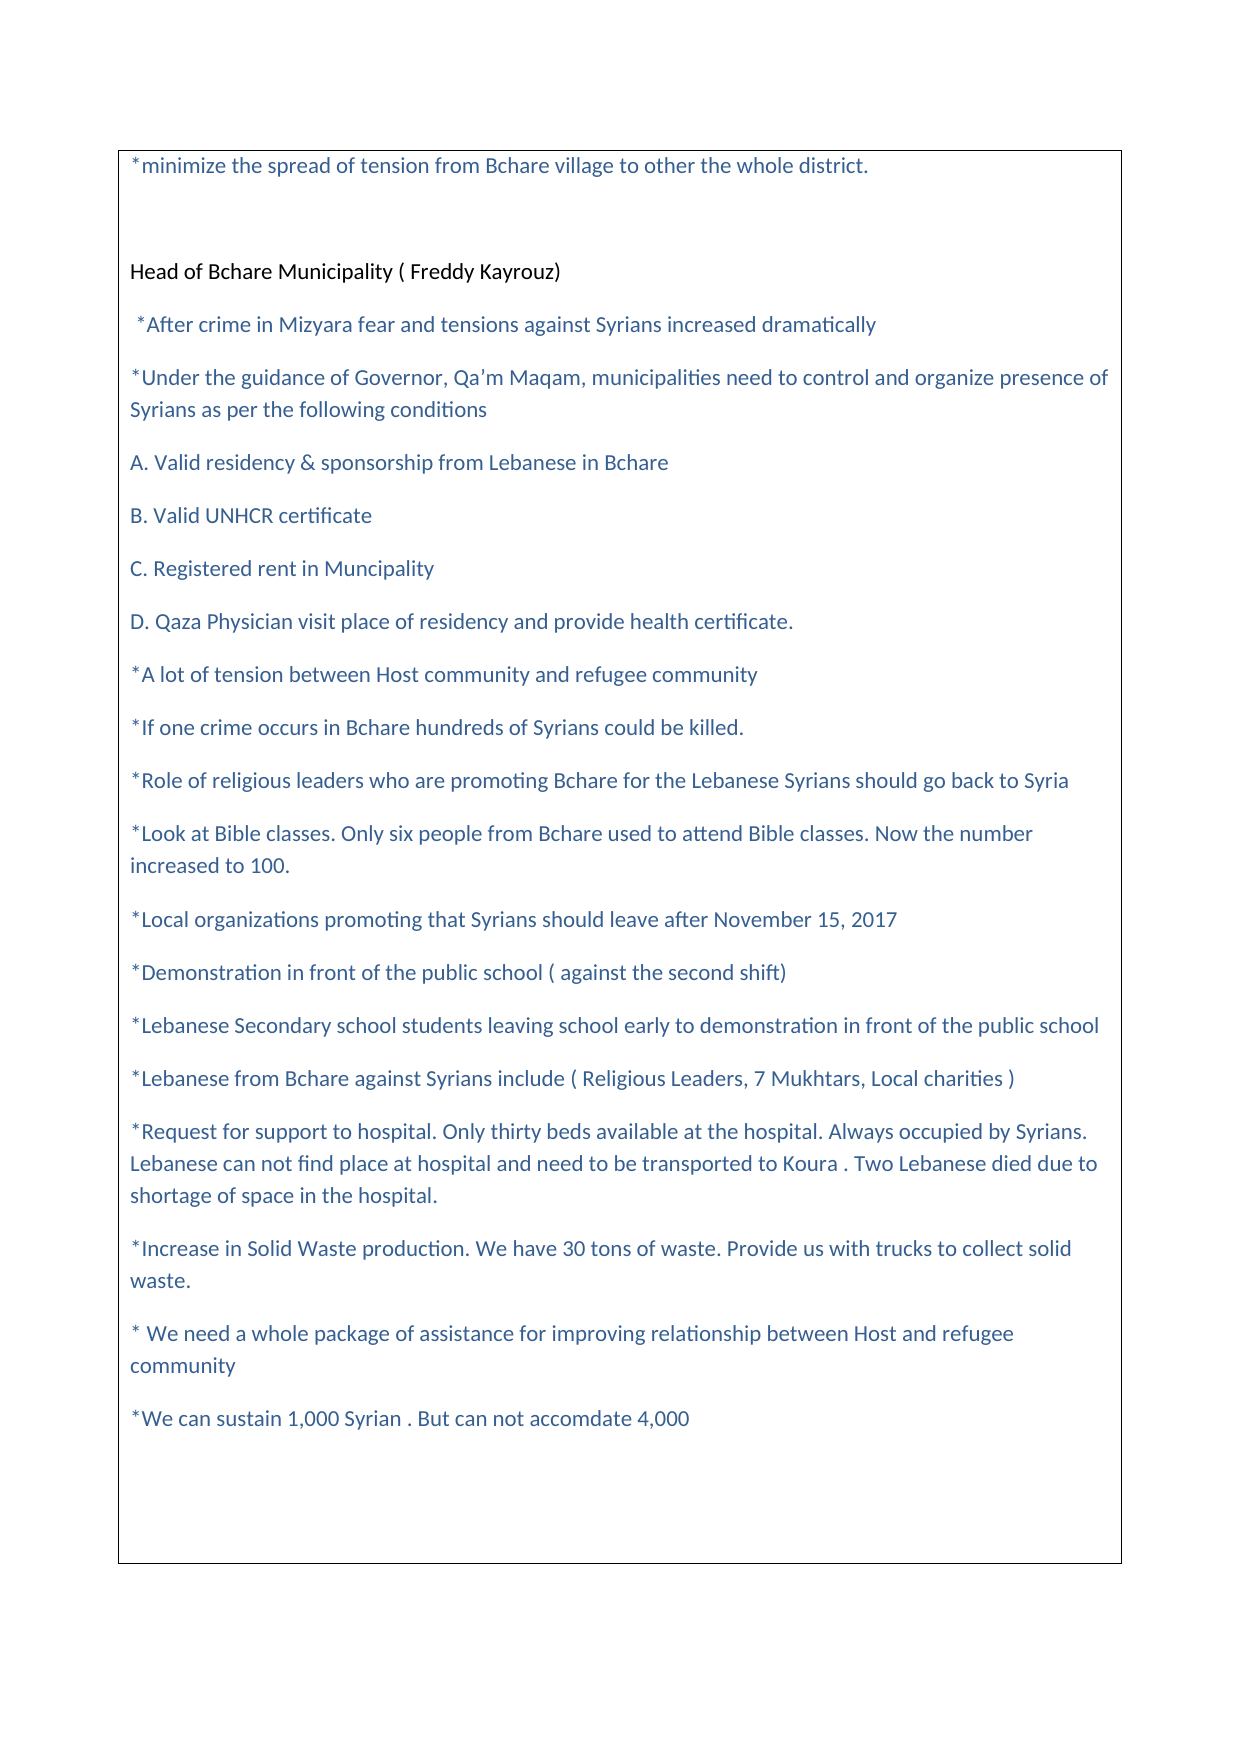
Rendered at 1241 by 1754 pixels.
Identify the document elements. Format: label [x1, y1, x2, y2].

table_cell [119, 151, 1121, 1563]
